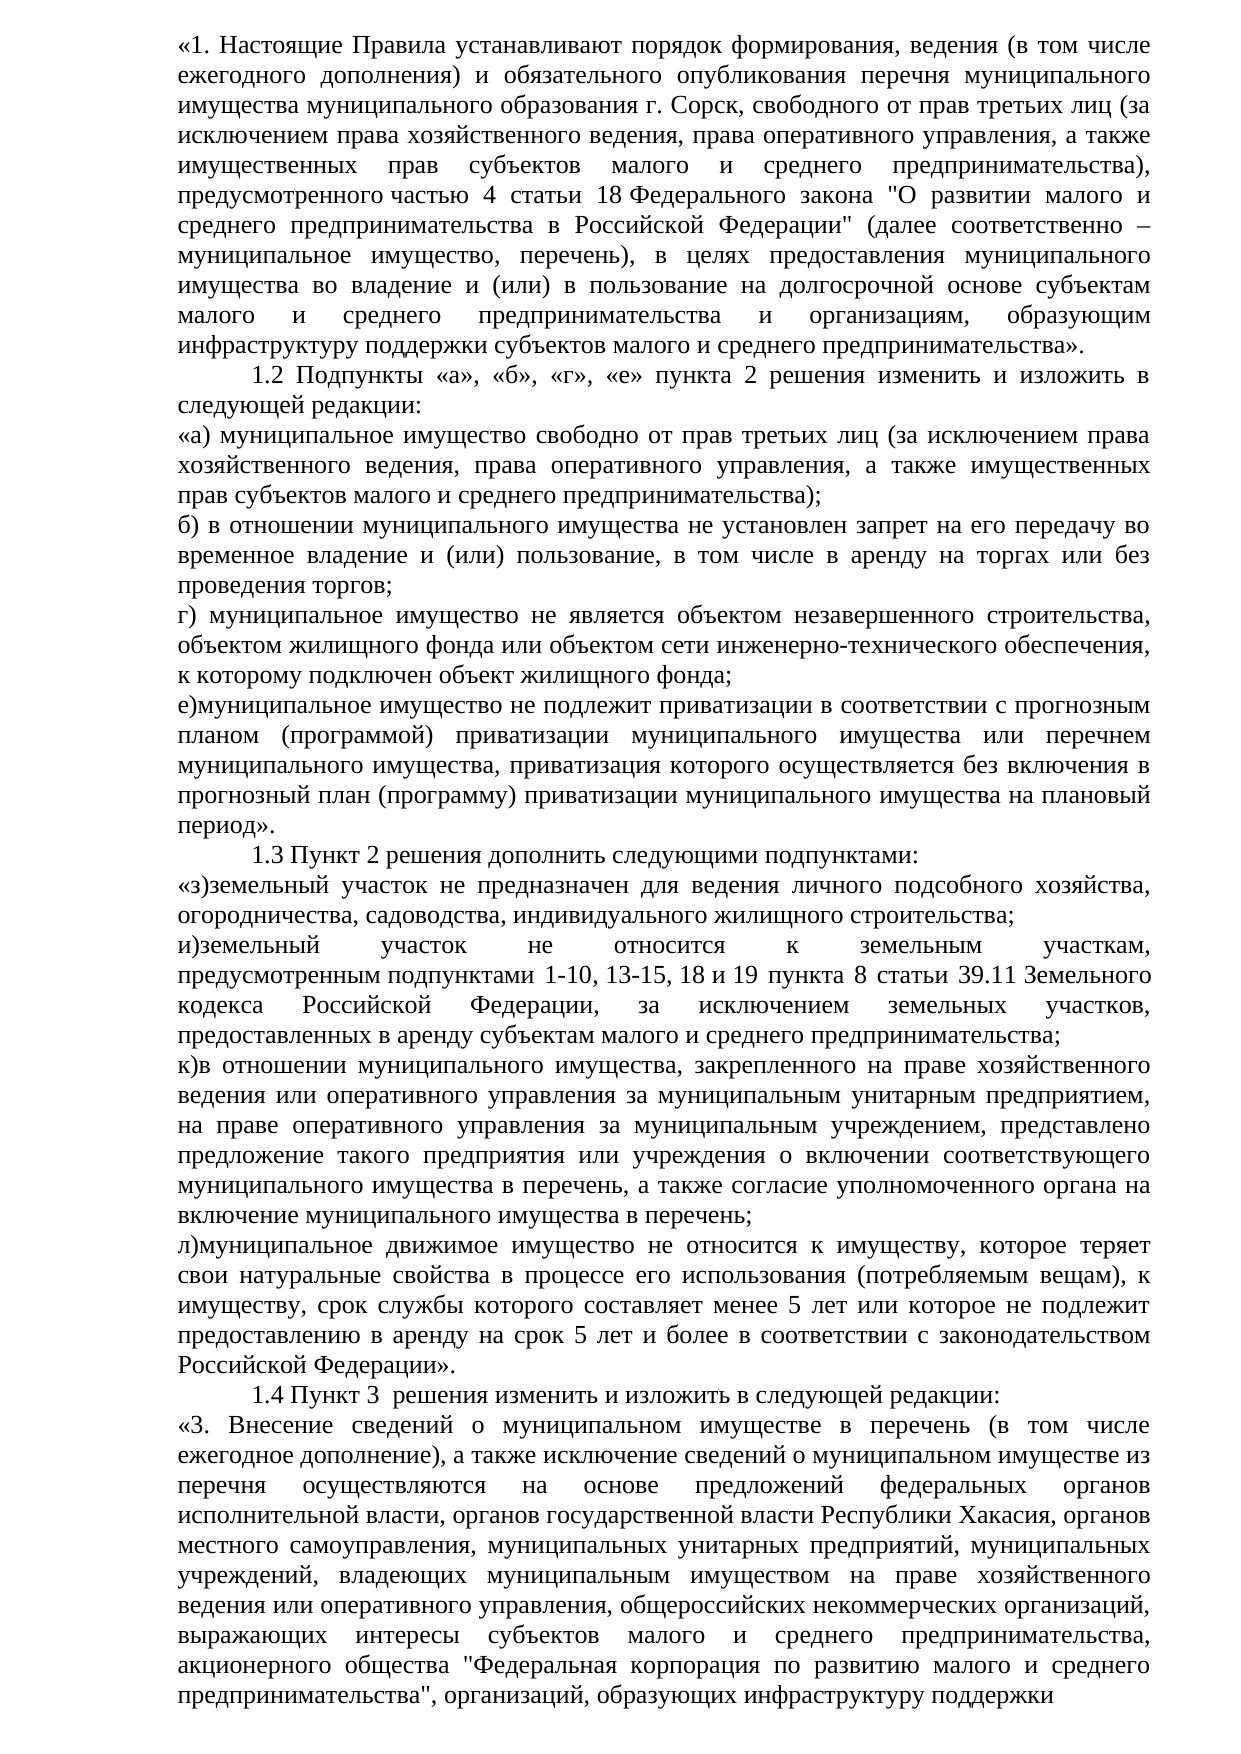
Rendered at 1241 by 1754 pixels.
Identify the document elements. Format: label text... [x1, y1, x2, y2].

text «3. Внесение сведений о муниципальном имуществе в перечень (в том числе ежегодное дополнение), а также исключение сведений о муниципальном имуществе из перечня осуществляются на основе предложений федеральных органов исполнительной власти, органов государственной власти Республики Хакасия, органов местного самоуправления, муниципальных унитарных предприятий, муниципальных учреждений, владеющих муниципальным имуществом на праве хозяйственного ведения или оперативного управления, общероссийских некоммерческих организаций, выражающих интересы субъектов малого и среднего предпринимательства, акционерного общества "Федеральная корпорация по развитию малого и среднего предпринимательства", организаций, образующих инфраструктуру поддержки [177, 1409, 1152, 1709]
text 1.2 Подпункты «а», «б», «г», «е» пункта 2 решения изменить и изложить в следующей редакции: [177, 359, 1152, 419]
text г) муниципальное имущество не является объектом незавершенного строительства, объектом жилищного фонда или объектом сети инженерно-технического обеспечения, к которому подключен объект жилищного фонда; [177, 599, 1152, 689]
text к)в отношении муниципального имущества, закрепленного на праве хозяйственного ведения или оперативного управления за муниципальным унитарным предприятием, на праве оперативного управления за муниципальным учреждением, представлено предложение такого предприятия или учреждения о включении соответствующего муниципального имущества в перечень, а также согласие уполномоченного органа на включение муниципального имущества в перечень; [177, 1049, 1152, 1229]
text и)земельный участок не относится к земельным участкам, предусмотренным подпунктами 1-10, 13-15, 18 и 19 пункта 8 статьи 39.11 Земельного кодекса Российской Федерации, за исключением земельных участков, предоставленных в аренду субъектам малого и среднего предпринимательства; [177, 929, 1152, 1049]
text 1.3 Пункт 2 решения дополнить следующими подпунктами: [177, 839, 1152, 869]
text «1. Настоящие Правила устанавливают порядок формирования, ведения (в том числе ежегодного дополнения) и обязательного опубликования перечня муниципального имущества муниципального образования г. Сорск, свободного от прав третьих лиц (за исключением права хозяйственного ведения, права оперативного управления, а также имущественных прав субъектов малого и среднего предпринимательства), предусмотренного частью 4 статьи 18 Федерального закона "О развитии малого и среднего предпринимательства в Российской Федерации" (далее соответственно – муниципальное имущество, перечень), в целях предоставления муниципального имущества во владение и (или) в пользование на долгосрочной основе субъектам малого и среднего предпринимательства и организациям, образующим инфраструктуру поддержки субъектов малого и среднего предпринимательства». [177, 29, 1152, 359]
text 1.4 Пункт 3 решения изменить и изложить в следующей редакции: [177, 1379, 1152, 1409]
text л)муниципальное движимое имущество не относится к имуществу, которое теряет свои натуральные свойства в процессе его использования (потребляемым вещам), к имуществу, срок службы которого составляет менее 5 лет или которое не подлежит предоставлению в аренду на срок 5 лет и более в соответствии с законодательством Российской Федерации». [177, 1229, 1152, 1379]
text «а) муниципальное имущество свободно от прав третьих лиц (за исключением права хозяйственного ведения, права оперативного управления, а также имущественных прав субъектов малого и среднего предпринимательства); [177, 419, 1152, 509]
text «з)земельный участок не предназначен для ведения личного подсобного хозяйства, огородничества, садоводства, индивидуального жилищного строительства; [177, 869, 1152, 929]
text е)муниципальное имущество не подлежит приватизации в соответствии с прогнозным планом (программой) приватизации муниципального имущества или перечнем муниципального имущества, приватизация которого осуществляется без включения в прогнозный план (программу) приватизации муниципального имущества на плановый период». [177, 689, 1152, 839]
text б) в отношении муниципального имущества не установлен запрет на его передачу во временное владение и (или) пользование, в том числе в аренду на торгах или без проведения торгов; [177, 509, 1152, 599]
